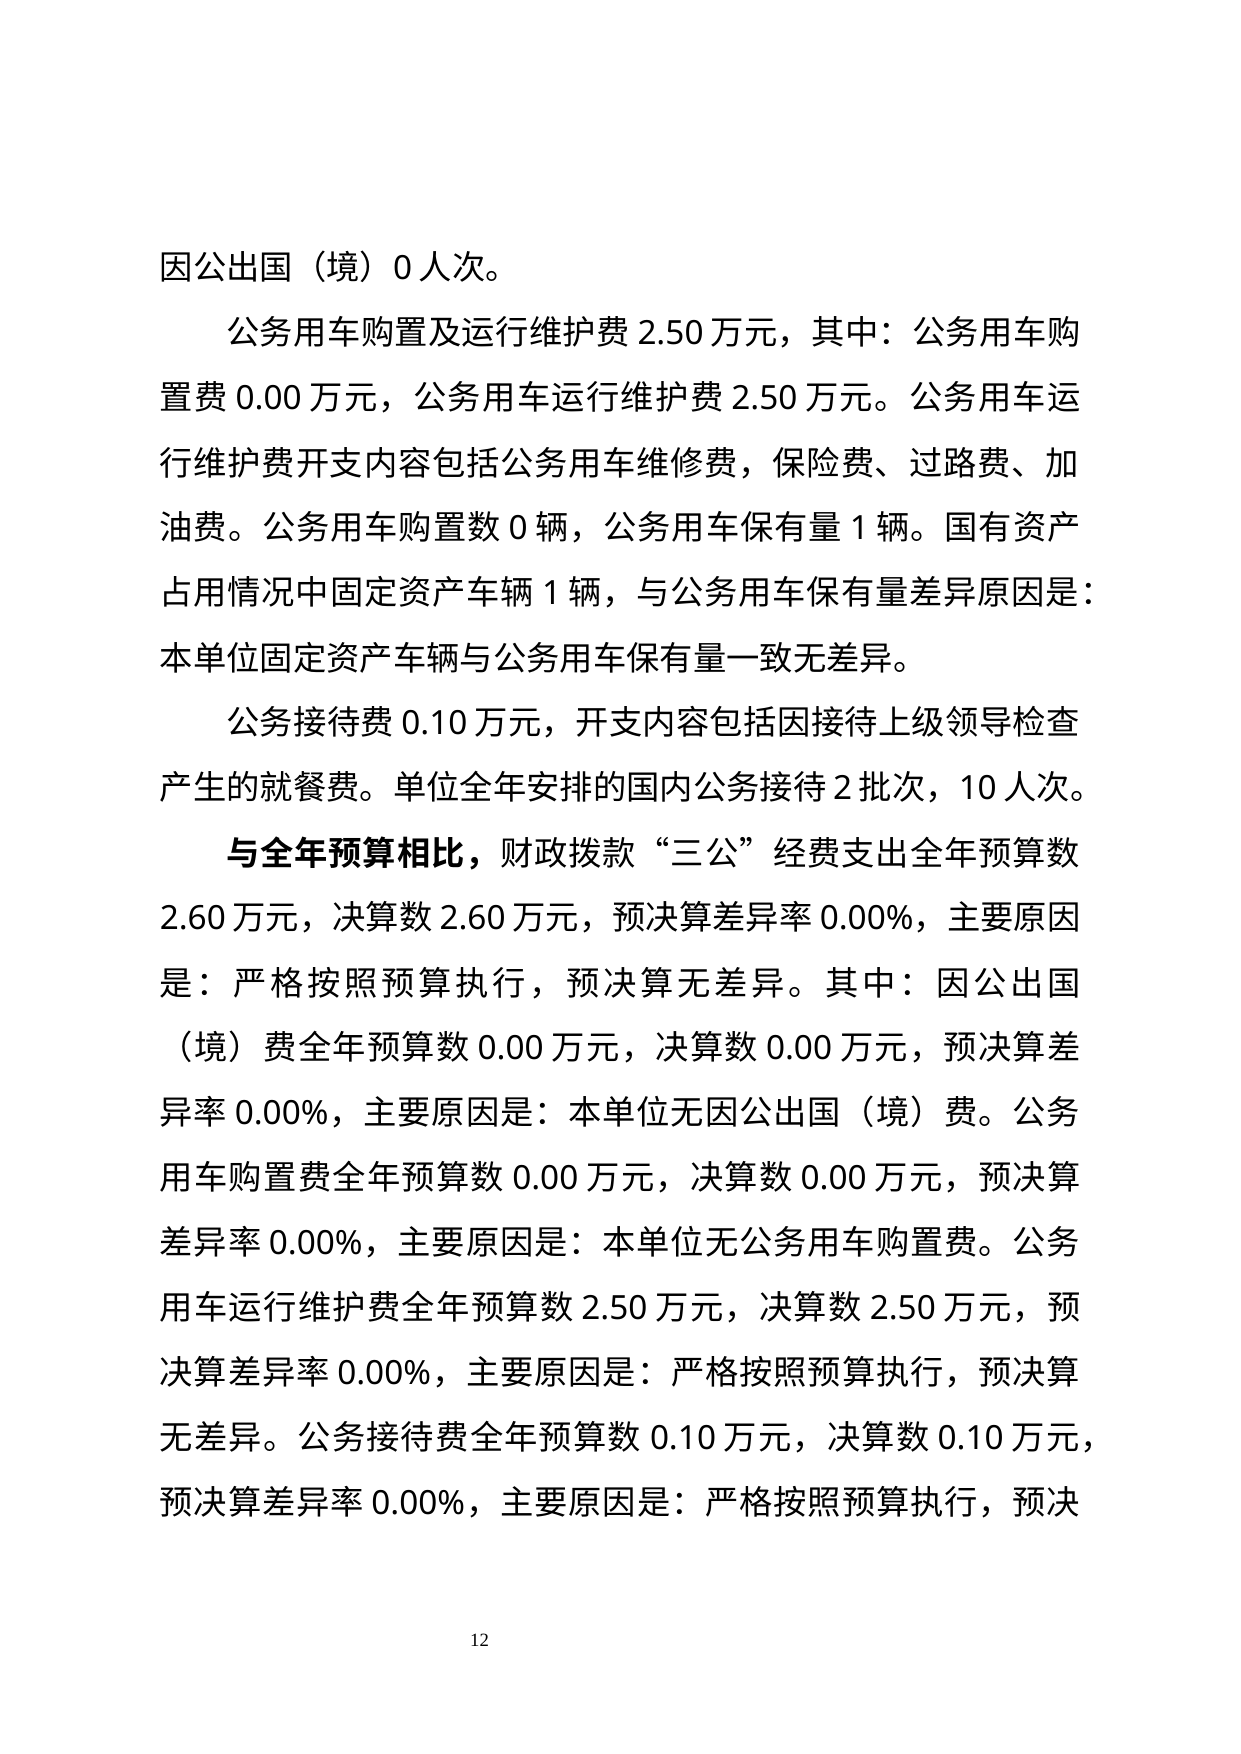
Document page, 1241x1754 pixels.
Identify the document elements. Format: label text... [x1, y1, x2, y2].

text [159, 818, 1081, 1533]
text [159, 233, 1081, 298]
text 公务接待费0.10万元，开支内容包括因接待上级领导检查产生的就餐费。单位全年安排的国内公务接待2批次，10人次。 [159, 688, 1081, 818]
text 公务用车购置及运行维护费2.50万元，其中：公务用车购置费0.00万元，公务用车运行维护费2.50万元。公务用车运行维护费开支内容包括公务用车维修费，保险费、过路费、加油费。公务用车购置数0辆，公务用车保有量1辆。国有资产占用情况中固定资产车辆1辆，与公务用车保有量差异原因是：本单位固定资产车辆与公务用车保有量一致无差异。 [159, 298, 1081, 688]
